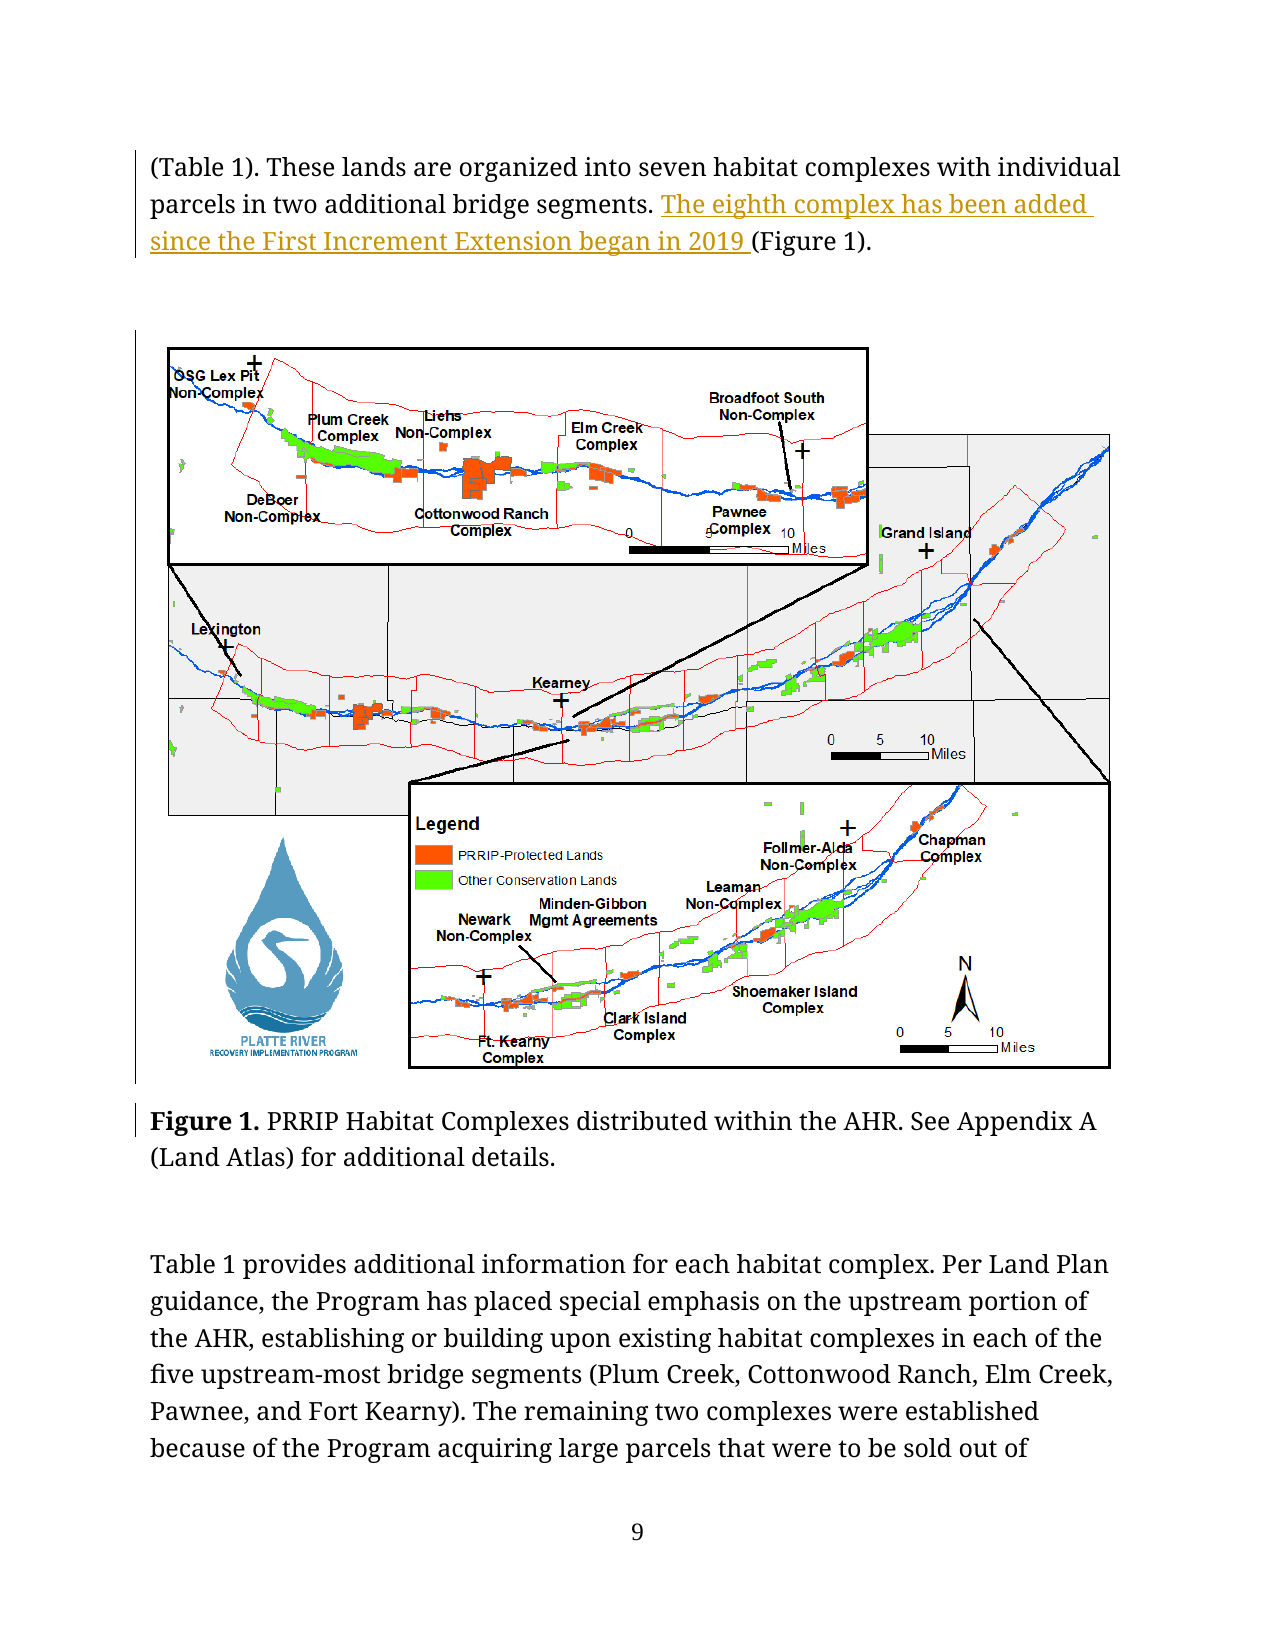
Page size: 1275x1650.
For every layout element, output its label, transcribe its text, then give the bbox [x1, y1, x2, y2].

text (Table 1). These lands are organized into seven habitat complexes with individual parcels in two additional bridge segments. (Figure 1). [150, 150, 1125, 258]
text Figure 1. PRRIP Habitat Complexes distributed within the AHR. See Appendix A (Land Atlas) for additional details. [150, 1103, 1125, 1174]
picture [150, 330, 1125, 1084]
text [150, 1247, 1125, 1465]
